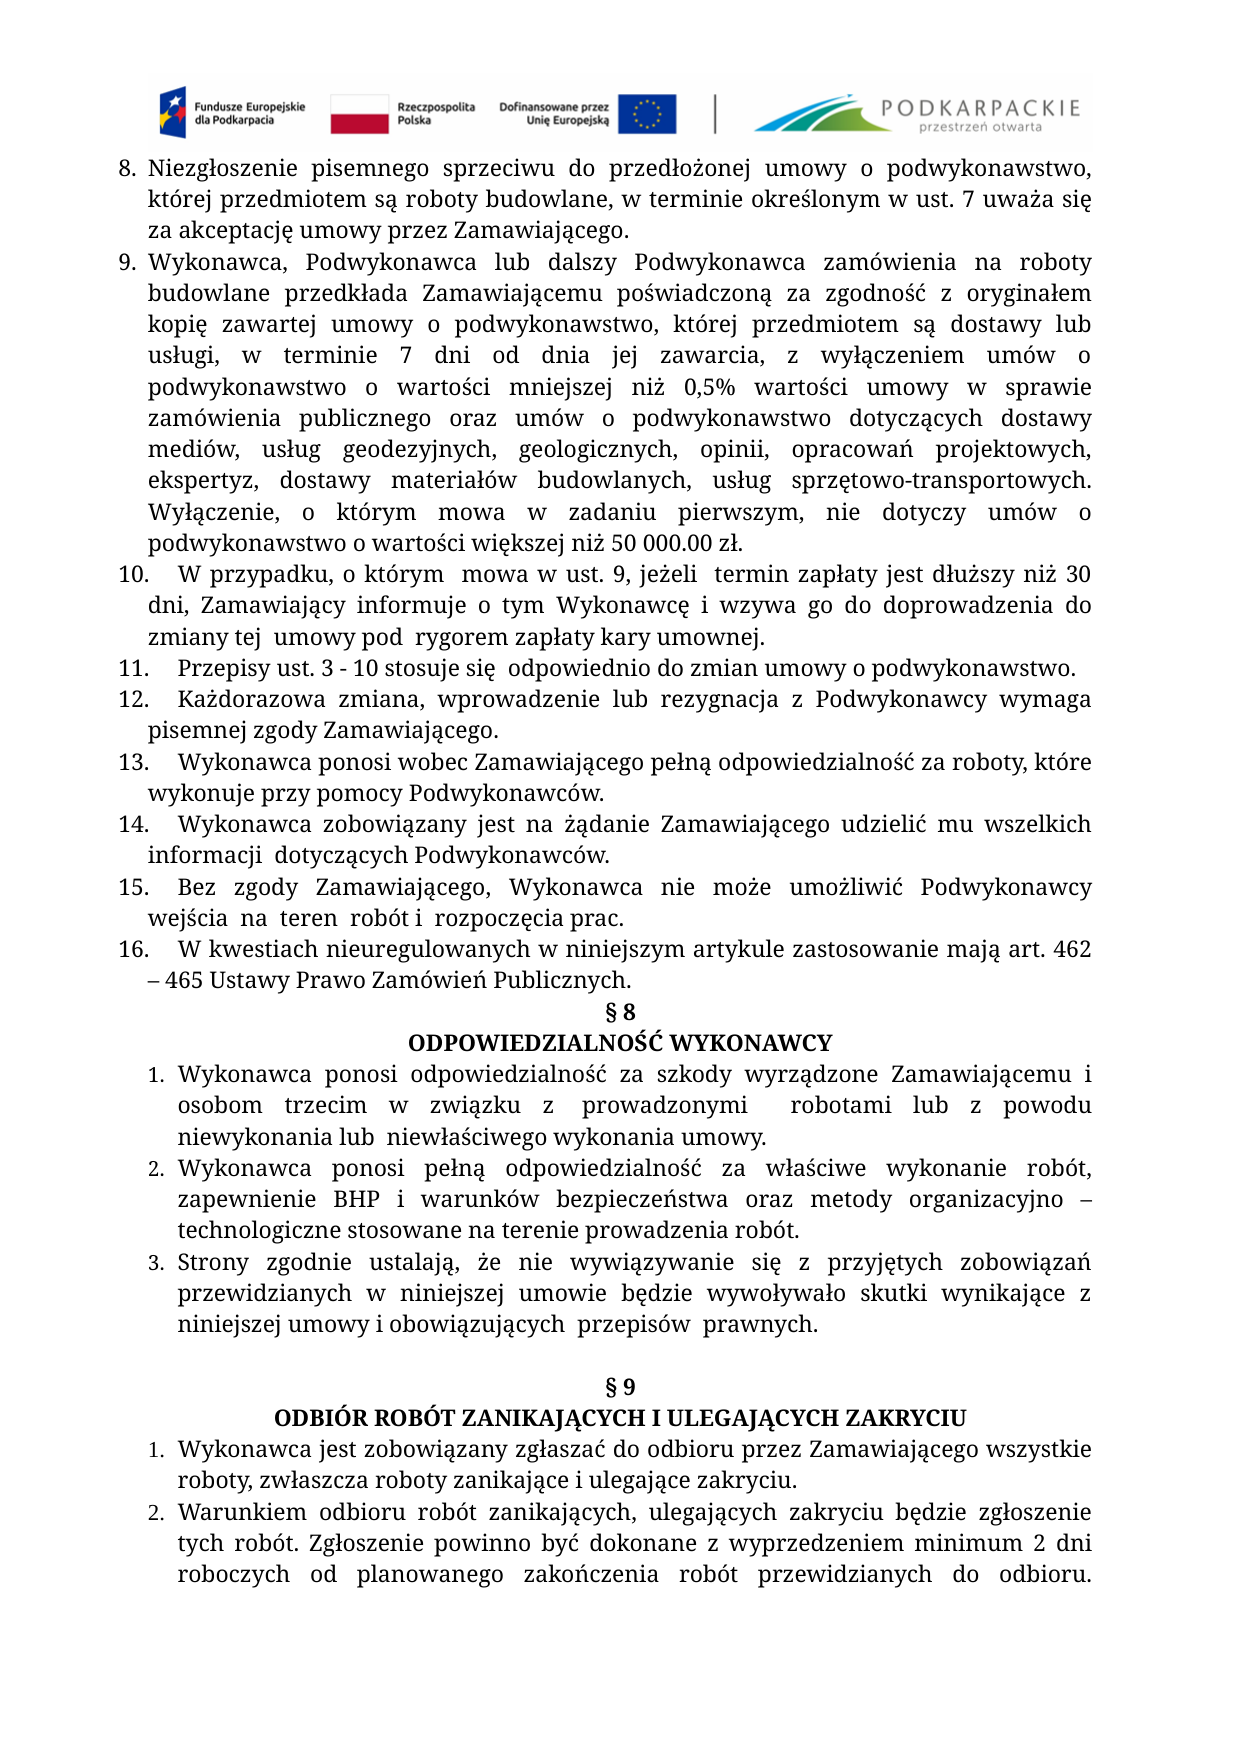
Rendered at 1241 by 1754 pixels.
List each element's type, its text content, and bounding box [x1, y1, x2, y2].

text ODBIÓR ROBÓT ZANIKAJĄCYCH I ULEGAJĄCYCH ZAKRYCIU [148, 1402, 1093, 1433]
list Każdorazowa zmiana, wprowadzenie lub rezygnacja z Podwykonawcy wymaga pisemnej zgody Zamawiającego. [118, 683, 1093, 746]
picture [147, 73, 1093, 152]
text § 8 [148, 996, 1093, 1027]
list Wykonawca ponosi odpowiedzialność za szkody wyrządzone Zamawiającemu i osobom trzecim w związku z prowadzonymi robotami lub z powodu niewykonania lub niewłaściwego wykonania umowy. [148, 1058, 1093, 1152]
list Strony zgodnie ustalają, że nie wywiązywanie się z przyjętych zobowiązań przewidzianych w niniejszej umowie będzie wywoływało skutki wynikające z niniejszej umowy i obowiązujących przepisów prawnych. [148, 1246, 1093, 1339]
list Przepisy ust. 3 - 10 stosuje się odpowiednio do zmian umowy o podwykonawstwo. [118, 652, 1093, 683]
text § 9 [148, 1371, 1093, 1402]
list Niezgłoszenie pisemnego sprzeciwu do przedłożonej umowy o podwykonawstwo, której przedmiotem są roboty budowlane, w terminie określonym w ust. 7 uważa się za akceptację umowy przez Zamawiającego. [118, 152, 1093, 246]
list Wykonawca ponosi wobec Zamawiającego pełną odpowiedzialność za roboty, które wykonuje przy pomocy Podwykonawców. [118, 746, 1093, 808]
list W kwestiach nieuregulowanych w niniejszym artykule zastosowanie mają art. 462 – 465 Ustawy Prawo Zamówień Publicznych. [118, 933, 1093, 996]
list Wykonawca, Podwykonawca lub dalszy Podwykonawca zamówienia na roboty budowlane przedkłada Zamawiającemu poświadczoną za zgodność z oryginałem kopię zawartej umowy o podwykonawstwo, której przedmiotem są dostawy lub usługi, w terminie 7 dni od dnia jej zawarcia, z wyłączeniem umów o podwykonawstwo o wartości mniejszej niż 0,5% wartości umowy w sprawie zamówienia publicznego oraz umów o podwykonawstwo dotyczących dostawy mediów, usług geodezyjnych, geologicznych, opinii, opracowań projektowych, ekspertyz, dostawy materiałów budowlanych, usług sprzętowo-transportowych. Wyłączenie, o którym mowa w zadaniu pierwszym, nie dotyczy umów o podwykonawstwo o wartości większej niż 50 000.00 zł. [118, 246, 1093, 558]
list Bez zgody Zamawiającego, Wykonawca nie może umożliwić Podwykonawcy wejścia na teren robót i rozpoczęcia prac. [118, 871, 1093, 933]
text ODPOWIEDZIALNOŚĆ WYKONAWCY [148, 1027, 1093, 1058]
list Wykonawca ponosi pełną odpowiedzialność za właściwe wykonanie robót, zapewnienie BHP i warunków bezpieczeństwa oraz metody organizacyjno – technologiczne stosowane na terenie prowadzenia robót. [148, 1152, 1093, 1246]
list Wykonawca jest zobowiązany zgłaszać do odbioru przez Zamawiającego wszystkie roboty, zwłaszcza roboty zanikające i ulegające zakryciu. [148, 1433, 1093, 1496]
list Wykonawca zobowiązany jest na żądanie Zamawiającego udzielić mu wszelkich informacji dotyczących Podwykonawców. [118, 808, 1093, 871]
list W przypadku, o którym mowa w ust. 9, jeżeli termin zapłaty jest dłuższy niż 30 dni, Zamawiający informuje o tym Wykonawcę i wzywa go do doprowadzenia do zmiany tej umowy pod rygorem zapłaty kary umownej. [118, 558, 1093, 652]
